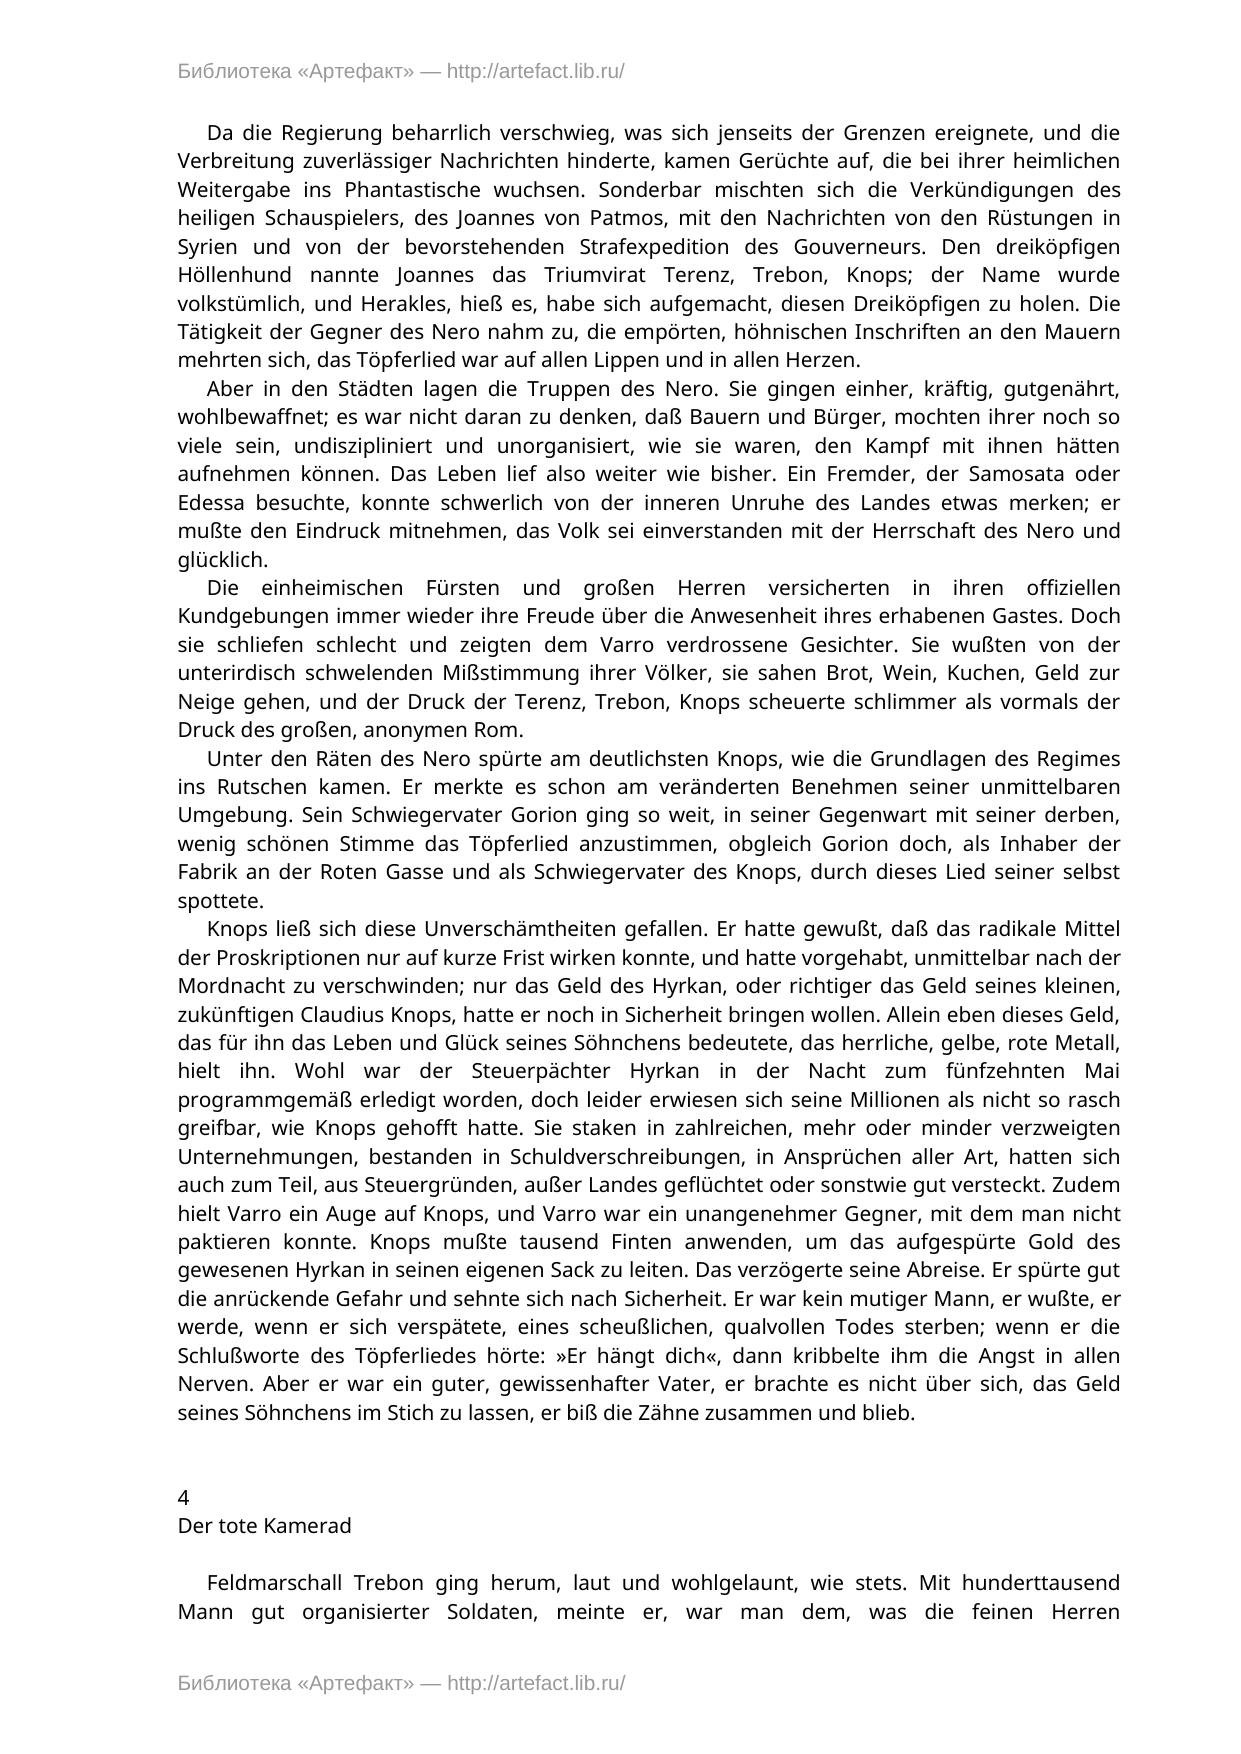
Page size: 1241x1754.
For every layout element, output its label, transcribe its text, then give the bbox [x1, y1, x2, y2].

text Unter den Räten des Nero spürte am deutlichsten Knops, wie die Grundlagen des Regimes ins Rutschen kamen. Er merkte es schon am veränderten Benehmen seiner unmittelbaren Umgebung. Sein Schwiegervater Gorion ging so weit, in seiner Gegenwart mit seiner derben, wenig schönen Stimme das Töpferlied anzustimmen, obgleich Gorion doch, als Inhaber der Fabrik an der Roten Gasse und als Schwiegervater des Knops, durch dieses Lied seiner selbst spottete. [177, 744, 1122, 914]
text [177, 1568, 1122, 1625]
text Aber in den Städten lagen die Truppen des Nero. Sie gingen einher, kräftig, gutgenährt, wohlbewaffnet; es war nicht daran zu denken, daß Bauern und Bürger, mochten ihrer noch so viele sein, undiszipliniert und unorganisiert, wie sie waren, den Kampf mit ihnen hätten aufnehmen können. Das Leben lief also weiter wie bisher. Ein Fremder, der Samosata oder Edessa besuchte, konnte schwerlich von der inneren Unruhe des Landes etwas merken; er mußte den Eindruck mitnehmen, das Volk sei einverstanden mit der Herrschaft des Nero und glücklich. [177, 374, 1122, 573]
subtitle 4 [177, 1483, 1122, 1512]
text Da die Regierung beharrlich verschwieg, was sich jenseits der Grenzen ereignete, und die Verbreitung zuverlässiger Nachrichten hinderte, kamen Gerüchte auf, die bei ihrer heimlichen Weitergabe ins Phantastische wuchsen. Sonderbar mischten sich die Verkündigungen des heiligen Schauspielers, des Joannes von Patmos, mit den Nachrichten von den Rüstungen in Syrien und von der bevorstehenden Strafexpedition des Gouverneurs. Den dreiköpfigen Höllenhund nannte Joannes das Triumvirat Terenz, Trebon, Knops; der Name wurde volkstümlich, und Herakles, hieß es, habe sich aufgemacht, diesen Dreiköpfigen zu holen. Die Tätigkeit der Gegner des Nero nahm zu, die empörten, höhnischen Inschriften an den Mauern mehrten sich, das Töpferlied war auf allen Lippen und in allen Herzen. [177, 118, 1122, 374]
text Die einheimischen Fürsten und großen Herren versicherten in ihren offiziellen Kundgebungen immer wieder ihre Freude über die Anwesenheit ihres erhabenen Gastes. Doch sie schliefen schlecht und zeigten dem Varro verdrossene Gesichter. Sie wußten von der unterirdisch schwelenden Mißstimmung ihrer Völker, sie sahen Brot, Wein, Kuchen, Geld zur Neige gehen, und der Druck der Terenz, Trebon, Knops scheuerte schlimmer als vormals der Druck des großen, anonymen Rom. [177, 573, 1122, 744]
text Knops ließ sich diese Unverschämtheiten gefallen. Er hatte gewußt, daß das radikale Mittel der Proskriptionen nur auf kurze Frist wirken konnte, und hatte vorgehabt, unmittelbar nach der Mordnacht zu verschwinden; nur das Geld des Hyrkan, oder richtiger das Geld seines kleinen, zukünftigen Claudius Knops, hatte er noch in Sicherheit bringen wollen. Allein eben dieses Geld, das für ihn das Leben und Glück seines Söhnchens bedeutete, das herrliche, gelbe, rote Metall, hielt ihn. Wohl war der Steuerpächter Hyrkan in der Nacht zum fünfzehnten Mai programmgemäß erledigt worden, doch leider erwiesen sich seine Millionen als nicht so rasch greifbar, wie Knops gehofft hatte. Sie staken in zahlreichen, mehr oder minder verzweigten Unternehmungen, bestanden in Schuldverschreibungen, in Ansprüchen aller Art, hatten sich auch zum Teil, aus Steuergründen, außer Landes geflüchtet oder sonstwie gut versteckt. Zudem hielt Varro ein Auge auf Knops, und Varro war ein unangenehmer Gegner, mit dem man nicht paktieren konnte. Knops mußte tausend Finten anwenden, um das aufgespürte Gold des gewesenen Hyrkan in seinen eigenen Sack zu leiten. Das verzögerte seine Abreise. Er spürte gut die anrückende Gefahr und sehnte sich nach Sicherheit. Er war kein mutiger Mann, er wußte, er werde, wenn er sich verspätete, eines scheußlichen, qualvollen Todes sterben; wenn er die Schlußworte des Töpferliedes hörte: »Er hängt dich«, dann kribbelte ihm die Angst in allen Nerven. Aber er war ein guter, gewissenhafter Vater, er brachte es nicht über sich, das Geld seines Söhnchens im Stich zu lassen, er biß die Zähne zusammen und blieb. [177, 914, 1122, 1426]
subtitle Der tote Kamerad [177, 1512, 1122, 1540]
